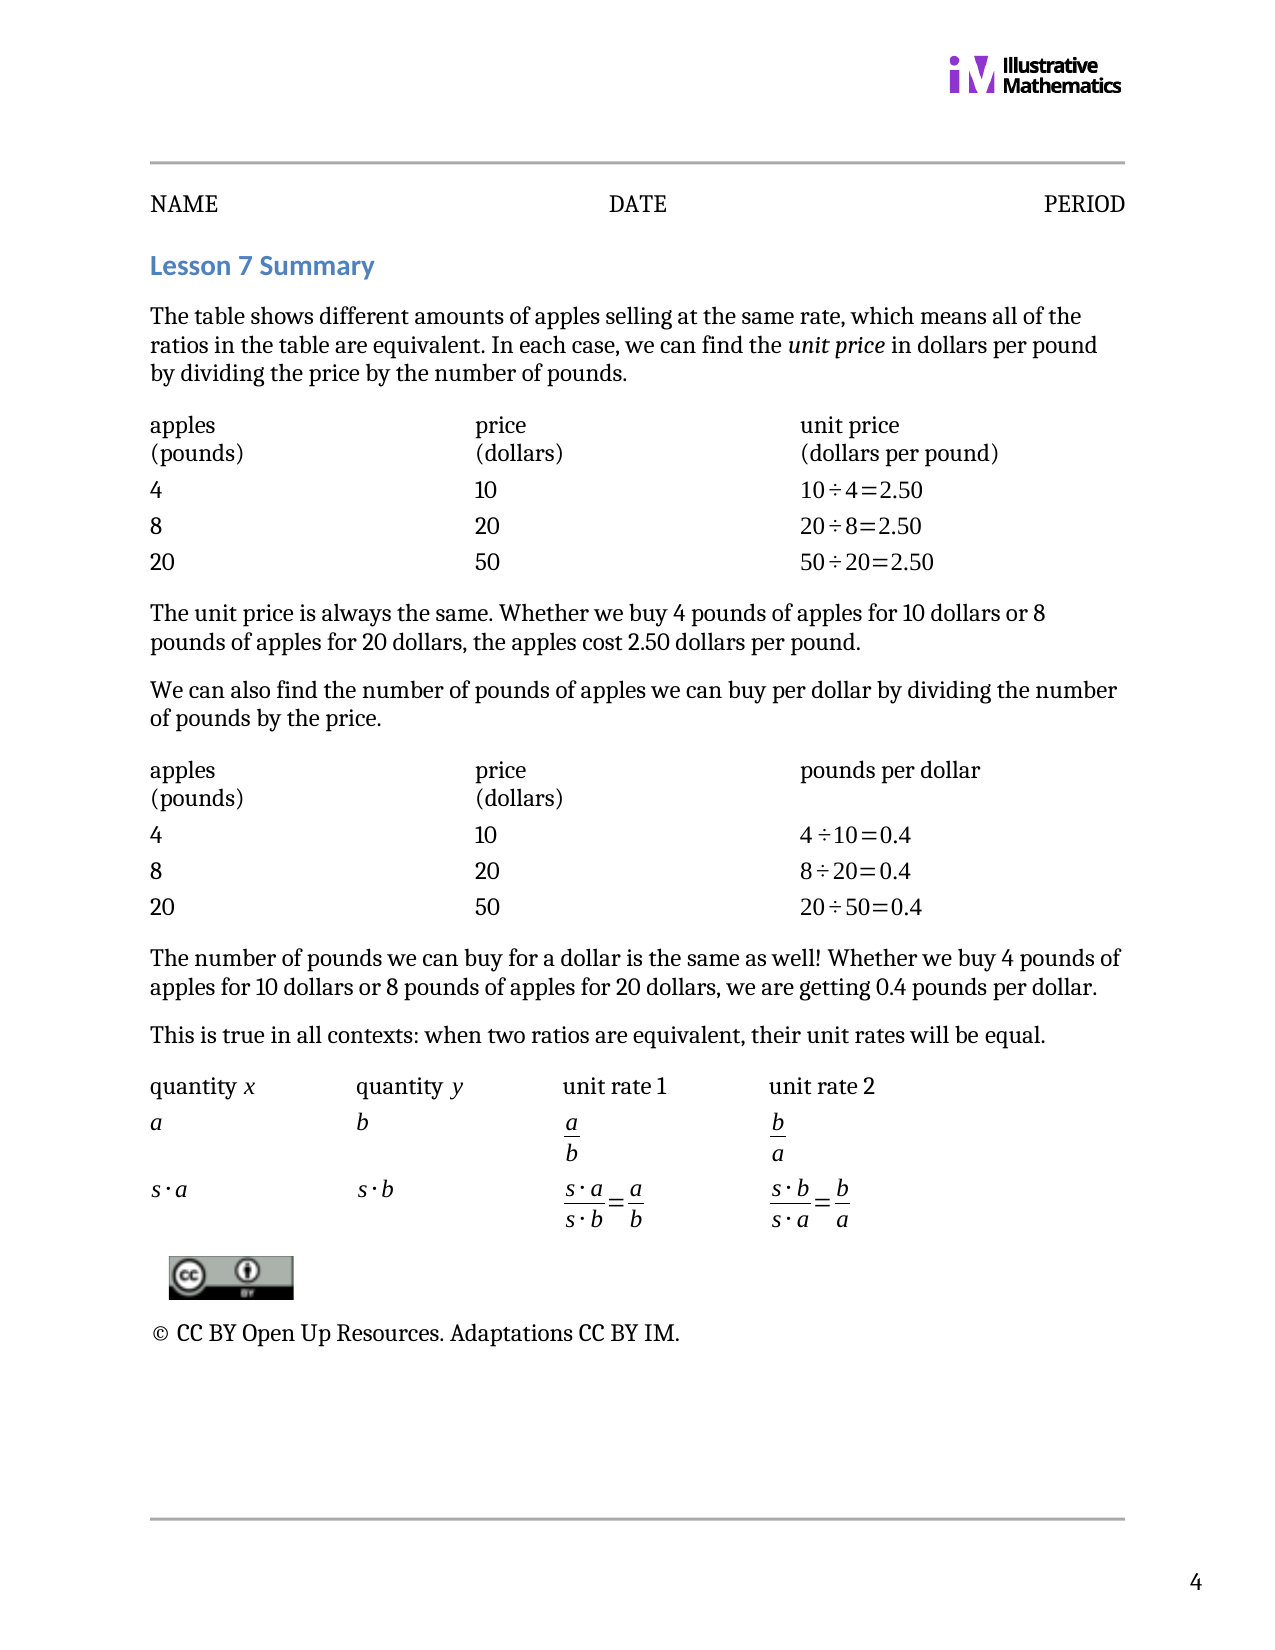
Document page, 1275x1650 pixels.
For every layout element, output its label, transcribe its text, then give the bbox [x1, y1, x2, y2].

table_cell [139, 1171, 345, 1237]
table_cell 20 [464, 853, 789, 889]
text The number of pounds we can buy for a dollar is the same as well! Whether we buy 4 pounds of apples for 10 dollars or 8 pounds of apples for 20 dollars, we are getting 0.4 pounds per dollar. [150, 944, 1125, 1002]
table_cell 4 [139, 472, 464, 508]
table_cell 4 [139, 817, 464, 853]
table_header apples (pounds) [139, 407, 464, 472]
table_cell [789, 817, 1114, 853]
table_cell [345, 1104, 551, 1171]
text The table shows different amounts of apples selling at the same rate, which means all of the ratios in the table are equivalent. In each case, we can find the unit price in dollars per pound by dividing the price by the number of pounds. [150, 302, 1125, 388]
table_cell [789, 889, 1114, 926]
table_cell 10 [464, 472, 789, 508]
table_cell [758, 1104, 964, 1171]
table_header unit price (dollars per pound) [789, 407, 1114, 472]
text We can also find the number of pounds of apples we can buy per dollar by dividing the number of pounds by the price. [150, 676, 1125, 733]
table_cell 50 [464, 889, 789, 926]
table_header quantity [139, 1068, 345, 1104]
table_cell [789, 544, 1114, 581]
table_cell 20 [139, 544, 464, 581]
text © CC BY Open Up Resources. Adaptations CC BY IM. [150, 1318, 1125, 1347]
text The unit price is always the same. Whether we buy 4 pounds of apples for 10 dollars or 8 pounds of apples for 20 dollars, the apples cost 2.50 dollars per pound. [150, 599, 1125, 657]
table_header unit rate 1 [551, 1068, 757, 1104]
table_header price (dollars) [464, 407, 789, 472]
picture [168, 1256, 294, 1300]
table_header unit rate 2 [758, 1068, 964, 1104]
table_header pounds per dollar [789, 752, 1114, 817]
table_cell [789, 472, 1114, 508]
table_cell [551, 1104, 757, 1171]
text This is true in all contexts: when two ratios are equivalent, their unit rates will be equal. [150, 1021, 1125, 1049]
subtitle Lesson 7 Summary [150, 247, 1125, 283]
table_header quantity [345, 1068, 551, 1104]
table_cell 8 [139, 508, 464, 544]
table_cell [789, 853, 1114, 889]
table_cell [345, 1171, 551, 1237]
table_cell 50 [464, 544, 789, 581]
picture [949, 55, 1121, 93]
table_cell 10 [464, 817, 789, 853]
table_header apples (pounds) [139, 752, 464, 817]
table_cell 8 [139, 853, 464, 889]
table_cell 20 [464, 508, 789, 544]
table_cell [758, 1171, 964, 1237]
table_cell [789, 508, 1114, 544]
table_cell 20 [139, 889, 464, 926]
table_cell [551, 1171, 757, 1237]
table_cell [139, 1104, 345, 1171]
table_header price (dollars) [464, 752, 789, 817]
